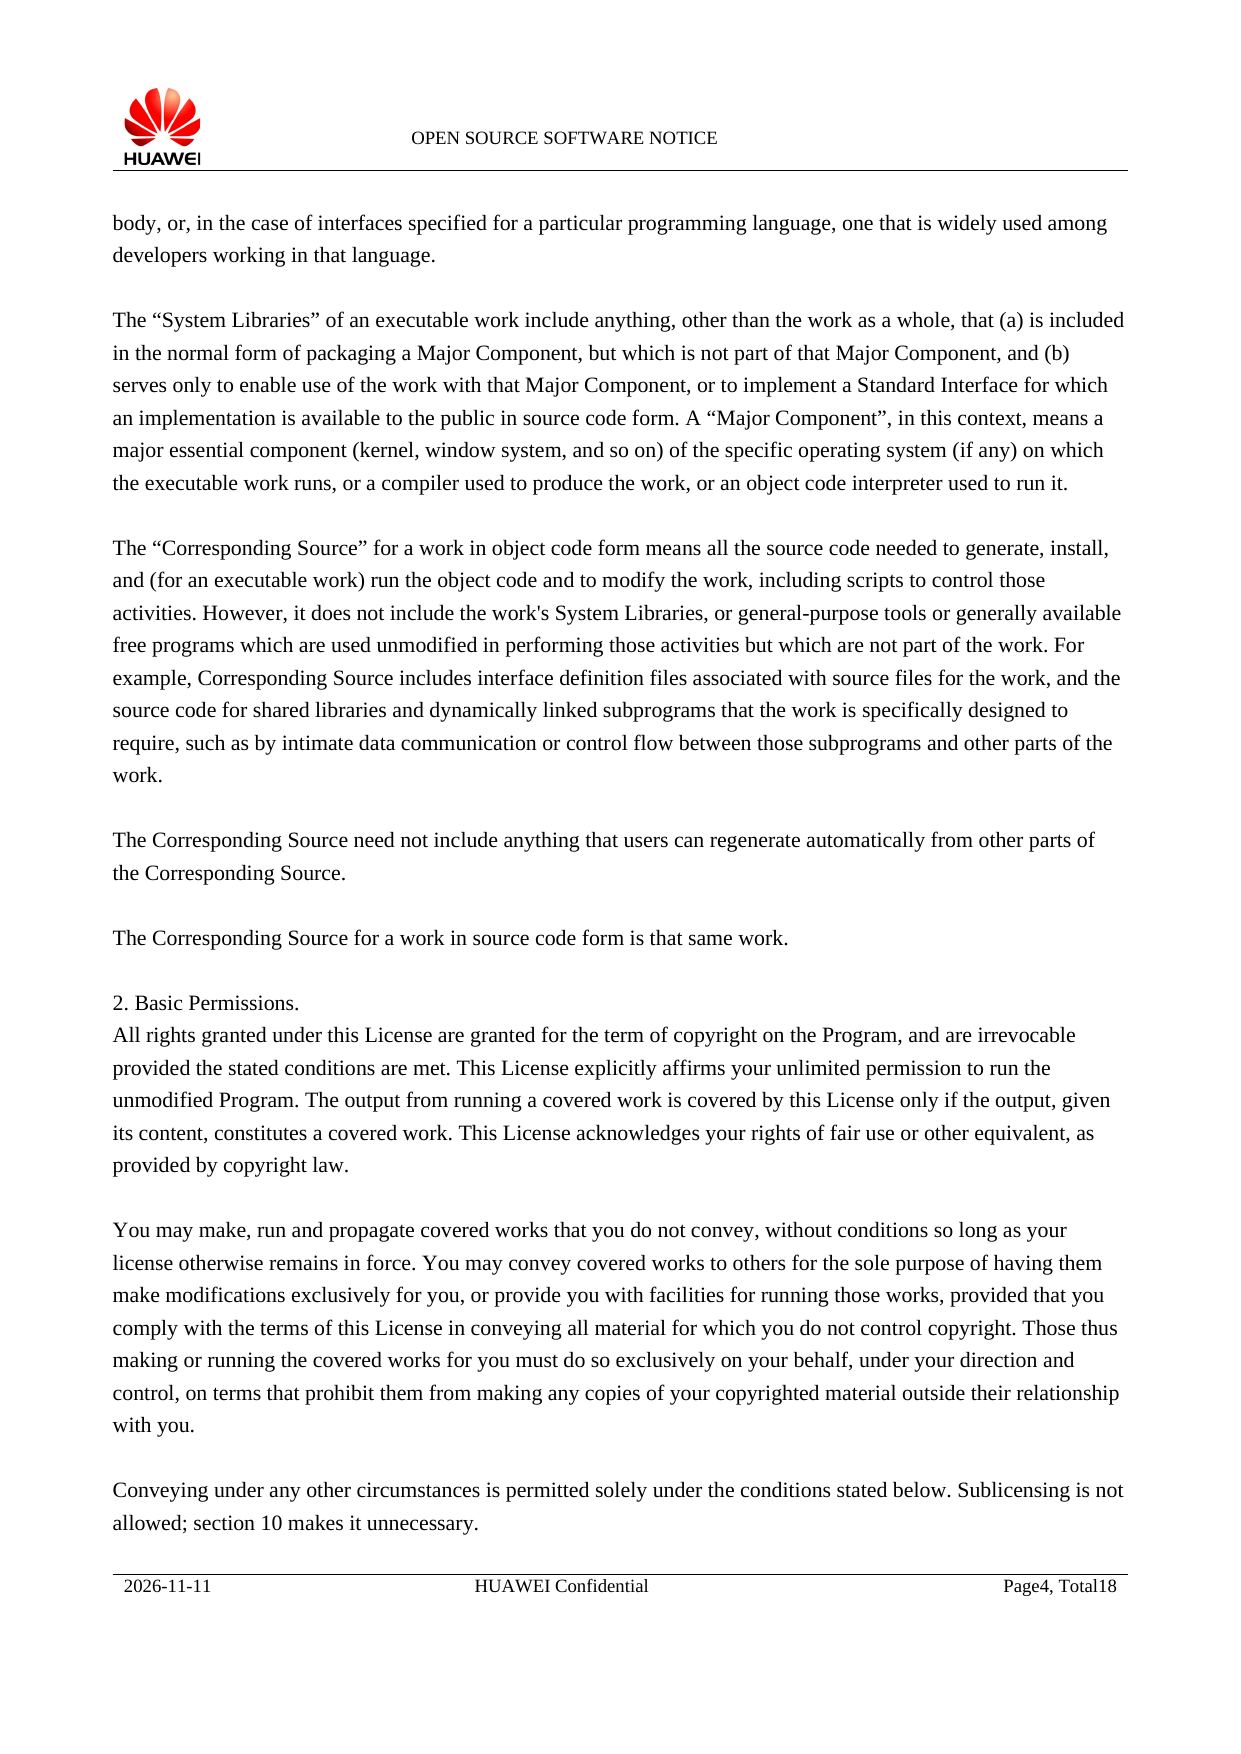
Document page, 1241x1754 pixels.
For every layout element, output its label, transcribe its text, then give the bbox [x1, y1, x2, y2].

picture [124, 88, 201, 165]
